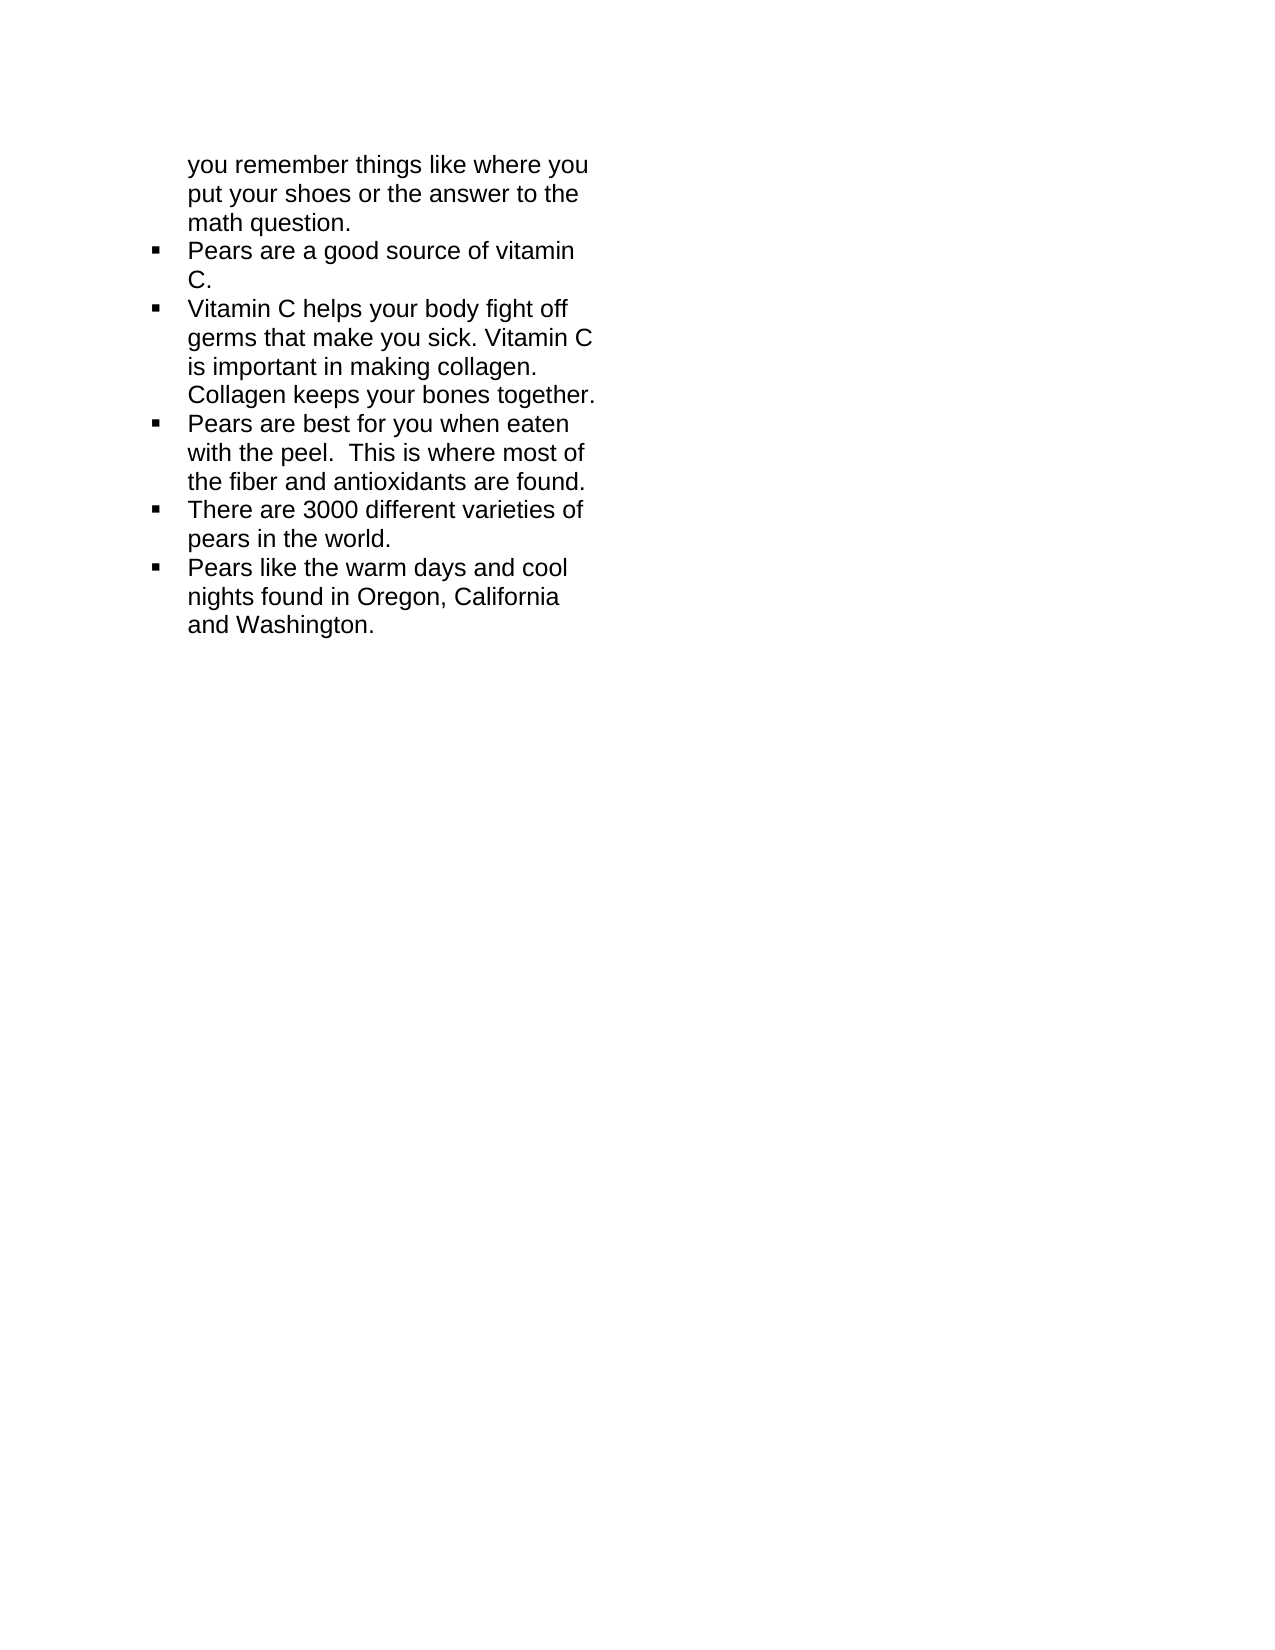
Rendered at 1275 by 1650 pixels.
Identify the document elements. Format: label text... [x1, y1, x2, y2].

list There are 3000 different varieties of pears in the world. [150, 495, 600, 553]
list Pears like the warm days and cool nights found in Oregon, California and Washington. [150, 553, 600, 639]
list Vitamin C helps your body fight off germs that make you sick. Vitamin C is important in making collagen. Collagen keeps your bones together. [150, 294, 600, 409]
list Pears are a good source of vitamin C. [150, 236, 600, 294]
list Pears are best for you when eaten with the peel. This is where most of the fiber and antioxidants are found. [150, 409, 600, 495]
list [150, 150, 600, 236]
